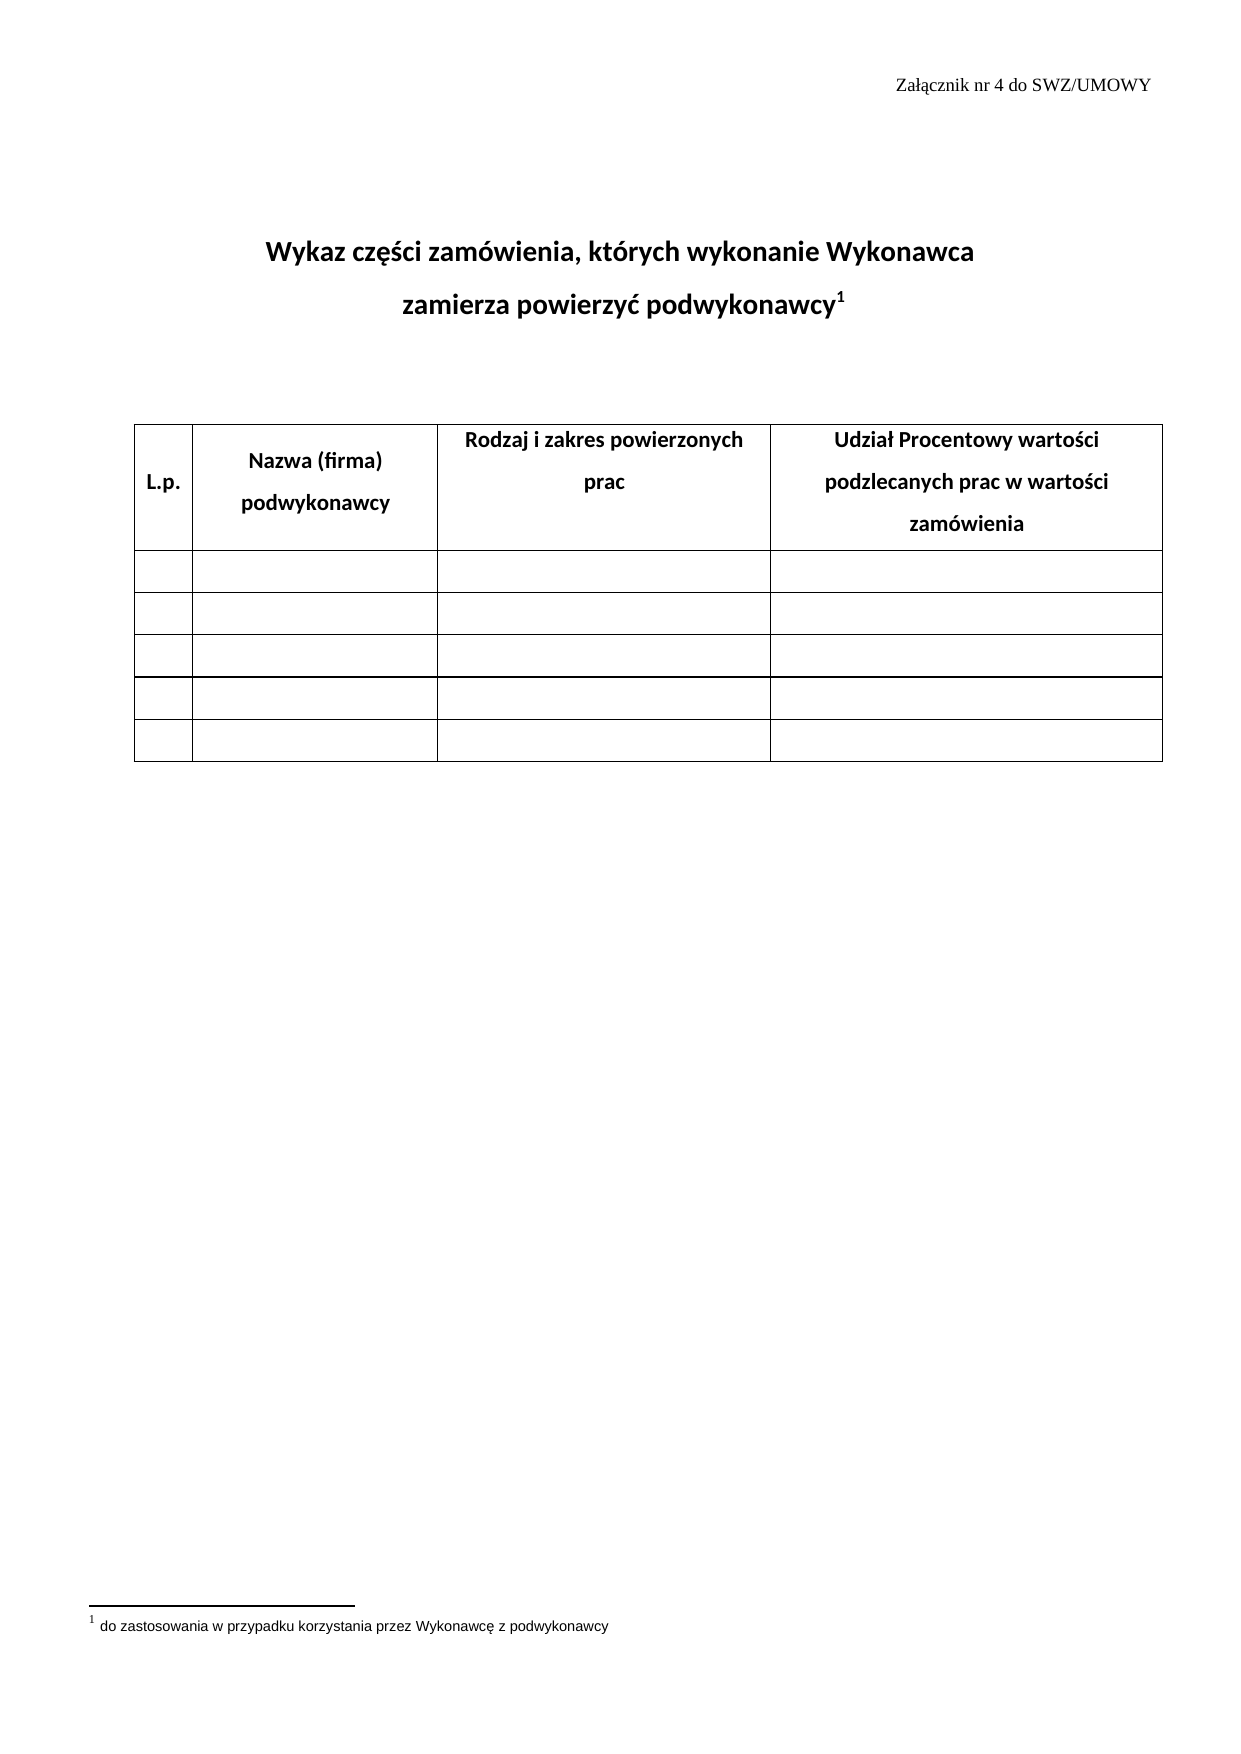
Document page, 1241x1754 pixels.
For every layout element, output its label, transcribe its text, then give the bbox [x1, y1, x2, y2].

table_cell [193, 678, 437, 719]
table_cell [193, 720, 437, 761]
table_header Rodzaj i zakres powierzonych prac [438, 425, 770, 550]
table_cell [135, 551, 192, 592]
table_cell [135, 678, 192, 719]
text Wykaz części zamówienia, których wykonanie Wykonawca [89, 233, 1152, 268]
text zamierza powierzyć podwykonawcy [89, 286, 1152, 322]
table_cell [193, 551, 437, 592]
table_cell [438, 593, 770, 634]
table_header Nazwa (firma) podwykonawcy [193, 425, 437, 550]
table_cell [438, 678, 770, 719]
table_cell [438, 551, 770, 592]
table_cell [771, 593, 1162, 634]
table_cell [135, 593, 192, 634]
table_cell [135, 720, 192, 761]
table_cell [438, 635, 770, 676]
table_cell [771, 678, 1162, 719]
table_header Udział Procentowy wartości podzlecanych prac w wartości zamówienia [771, 425, 1162, 550]
table_cell [771, 551, 1162, 592]
table_header L.p. [135, 425, 192, 550]
table_cell [193, 593, 437, 634]
table_cell [771, 635, 1162, 676]
table_cell [438, 720, 770, 761]
table_cell [193, 635, 437, 676]
table_cell [771, 720, 1162, 761]
table_cell [135, 635, 192, 676]
